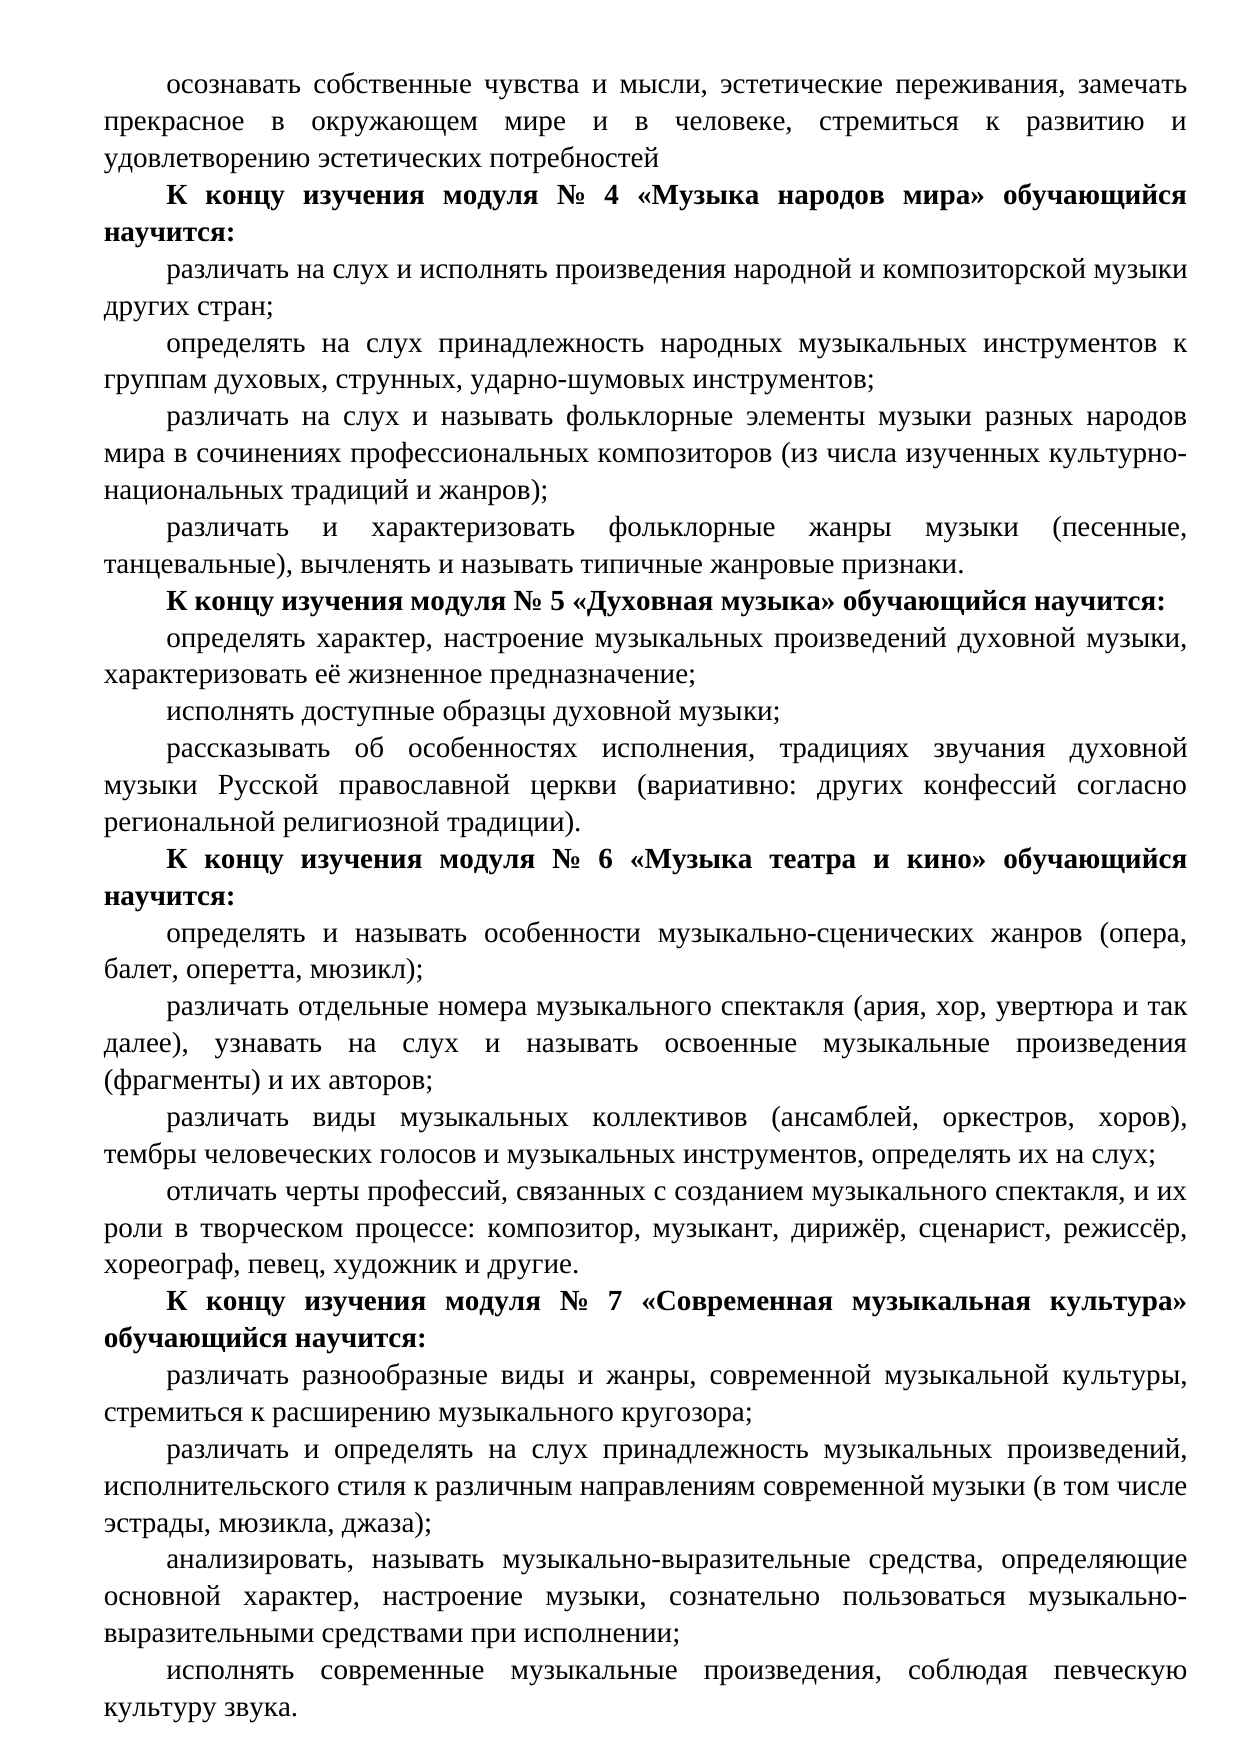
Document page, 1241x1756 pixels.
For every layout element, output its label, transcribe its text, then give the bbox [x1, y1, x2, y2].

text определять на слух принадлежность народных музыкальных инструментов к группам духовых, струнных, ударно-шумовых инструментов; [103, 325, 1188, 395]
text определять характер, настроение музыкальных произведений духовной музыки, характеризовать её жизненное предназначение; [103, 620, 1188, 690]
text исполнять современные музыкальные произведения, соблюдая певческую культуру звука. [103, 1652, 1188, 1723]
text К концу изучения модуля № 6 «Музыка театра и кино» обучающийся научится: [103, 841, 1188, 911]
text исполнять доступные образцы духовной музыки; [103, 693, 1188, 727]
text различать на слух и называть фольклорные элементы музыки разных народов мира в сочинениях профессиональных композиторов (из числа изученных культурно-национальных традиций и жанров); [103, 398, 1188, 506]
text различать отдельные номера музыкального спектакля (ария, хор, увертюра и так далее), узнавать на слух и называть освоенные музыкальные произведения (фрагменты) и их авторов; [103, 988, 1188, 1096]
text различать и характеризовать фольклорные жанры музыки (песенные, танцевальные), вычленять и называть типичные жанровые признаки. [103, 509, 1188, 579]
text рассказывать об особенностях исполнения, традициях звучания духовной музыки Русской православной церкви (вариативно: других конфессий согласно региональной религиозной традиции). [103, 730, 1188, 838]
text анализировать, называть музыкально-выразительные средства, определяющие основной характер, настроение музыки, сознательно пользоваться музыкально-выразительными средствами при исполнении; [103, 1542, 1188, 1649]
text различать и определять на слух принадлежность музыкальных произведений, исполнительского стиля к различным направлениям современной музыки (в том числе эстрады, мюзикла, джаза); [103, 1431, 1188, 1538]
text различать виды музыкальных коллективов (ансамблей, оркестров, хоров), тембры человеческих голосов и музыкальных инструментов, определять их на слух; [103, 1099, 1188, 1169]
text различать разнообразные виды и жанры, современной музыкальной культуры, стремиться к расширению музыкального кругозора; [103, 1357, 1188, 1428]
text различать на слух и исполнять произведения народной и композиторской музыки других стран; [103, 251, 1188, 321]
text К концу изучения модуля № 5 «Духовная музыка» обучающийся научится: [103, 583, 1188, 616]
text осознавать собственные чувства и мысли, эстетические переживания, замечать прекрасное в окружающем мире и в человеке, стремиться к развитию и удовлетворению эстетических потребностей [103, 67, 1188, 174]
text определять и называть особенности музыкально-сценических жанров (опера, балет, оперетта, мюзикл); [103, 915, 1188, 985]
text К концу изучения модуля № 7 «Современная музыкальная культура» обучающийся научится: [103, 1283, 1188, 1354]
text К концу изучения модуля № 4 «Музыка народов мира» обучающийся научится: [103, 177, 1188, 248]
text отличать черты профессий, связанных с созданием музыкального спектакля, и их роли в творческом процессе: композитор, музыкант, дирижёр, сценарист, режиссёр, хореограф, певец, художник и другие. [103, 1173, 1188, 1280]
